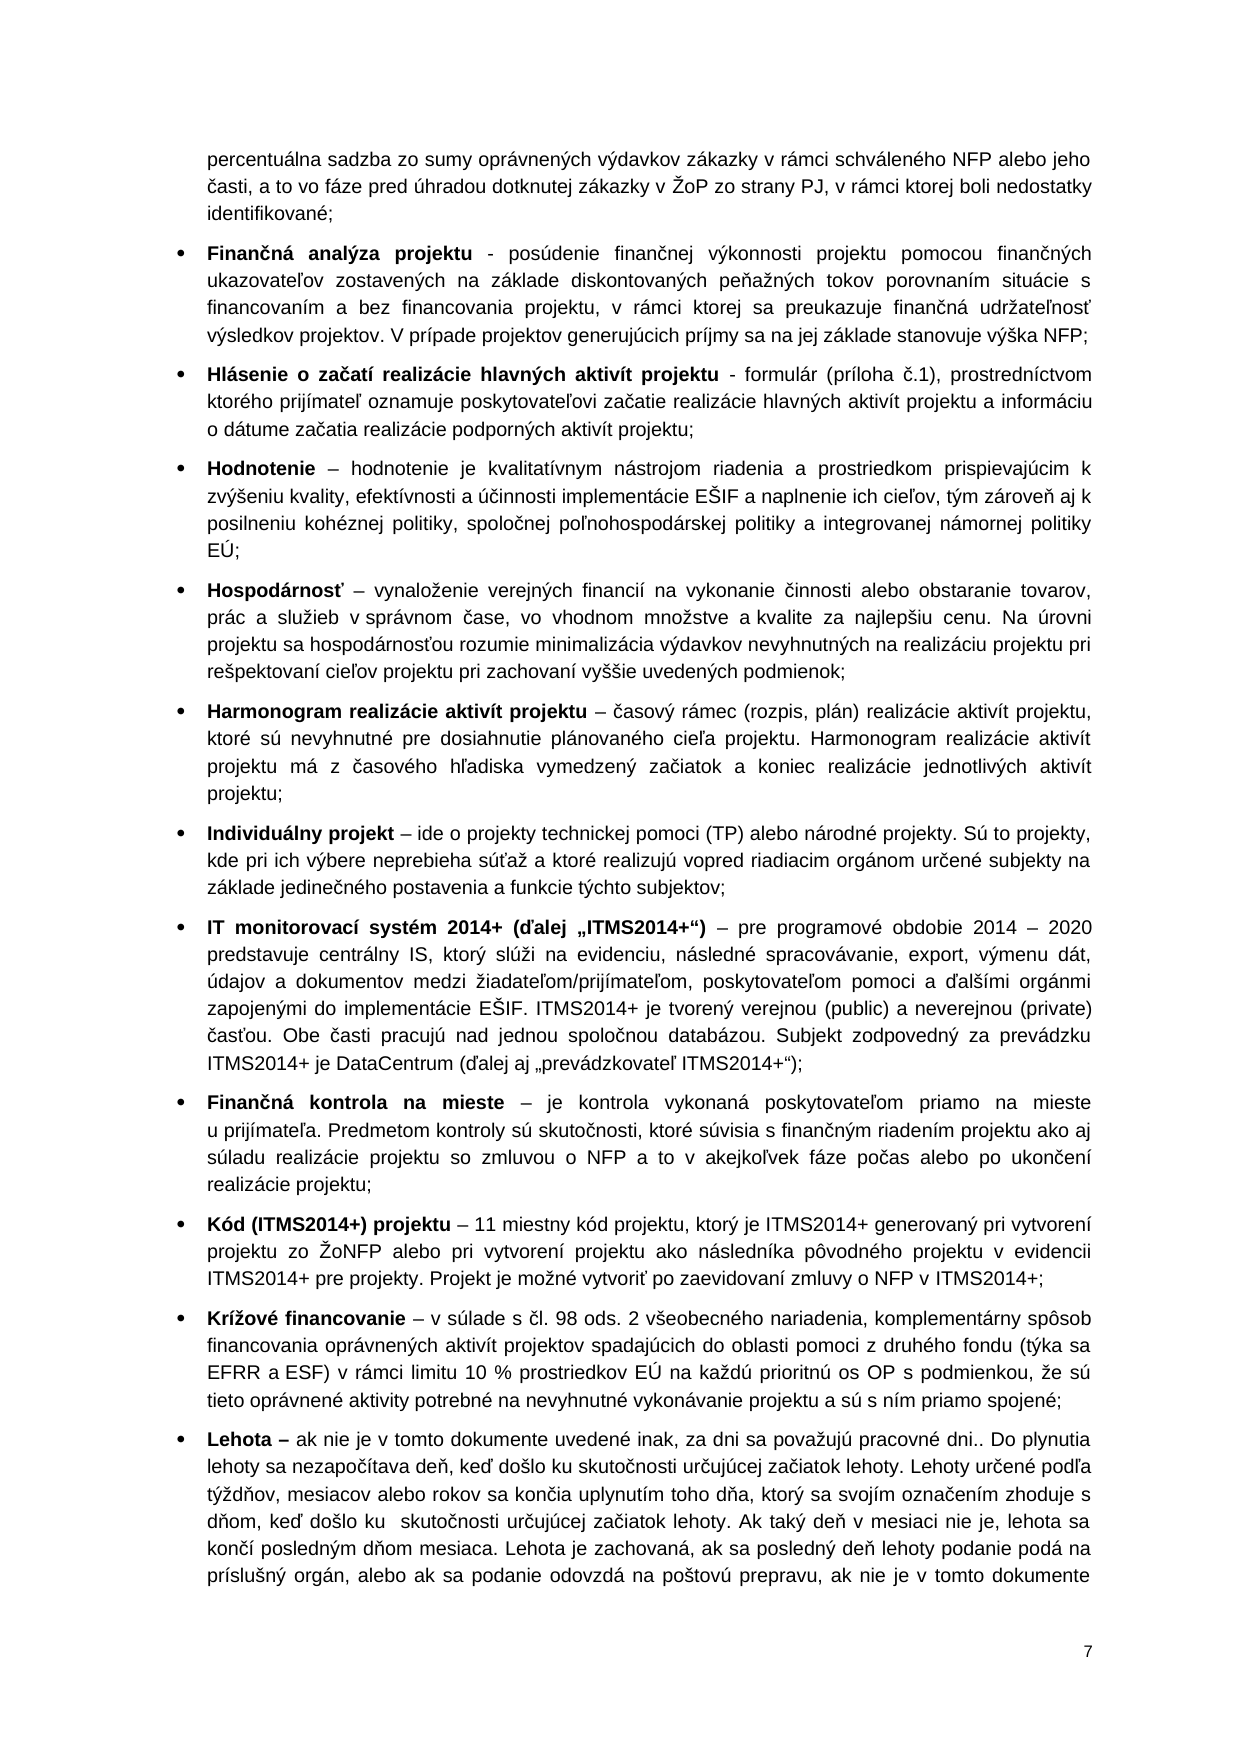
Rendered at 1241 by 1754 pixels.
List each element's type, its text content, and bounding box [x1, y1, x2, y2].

text IT monitorovací systém 2014+ (ďalej „ITMS2014+“) – pre programové obdobie 2014 – 2020 predstavuje centrálny IS, ktorý slúži na evidenciu, následné spracovávanie, export, výmenu dát, údajov a dokumentov medzi žiadateľom/prijímateľom, poskytovateľom pomoci a ďalšími orgánmi zapojenými do implementácie EŠIF. ITMS2014+ je tvorený verejnou (public) a neverejnou (private) časťou. Obe časti pracujú nad jednou spoločnou databázou. Subjekt zodpovedný za prevádzku ITMS2014+ je DataCentrum (ďalej aj „prevádzkovateľ ITMS2014+“); [177, 916, 1092, 1074]
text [177, 1428, 1092, 1587]
text Kód (ITMS2014+) projektu – 11 miestny kód projektu, ktorý je ITMS2014+ generovaný pri vytvorení projektu zo ŽoNFP alebo pri vytvorení projektu ako následníka pôvodného projektu v evidencii ITMS2014+ pre projekty. Projekt je možné vytvoriť po zaevidovaní zmluvy o NFP v ITMS2014+; [177, 1213, 1092, 1290]
text Hospodárnosť – vynaloženie verejných financií na vykonanie činnosti alebo obstaranie tovarov, prác a služieb v správnom čase, vo vhodnom množstve a kvalite za najlepšiu cenu. Na úrovni projektu sa hospodárnosťou rozumie minimalizácia výdavkov nevyhnutných na realizáciu projektu pri rešpektovaní cieľov projektu pri zachovaní vyššie uvedených podmienok; [177, 579, 1092, 683]
text Finančná kontrola na mieste – je kontrola vykonaná poskytovateľom priamo na mieste u prijímateľa. Predmetom kontroly sú skutočnosti, ktoré súvisia s finančným riadením projektu ako aj súladu realizácie projektu so zmluvou o NFP a to v akejkoľvek fáze počas alebo po ukončení realizácie projektu; [177, 1091, 1092, 1196]
text Individuálny projekt – ide o projekty technickej pomoci (TP) alebo národné projekty. Sú to projekty, kde pri ich výbere neprebieha súťaž a ktoré realizujú vopred riadiacim orgánom určené subjekty na základe jedinečného postavenia a funkcie týchto subjektov; [177, 821, 1092, 898]
text Krížové financovanie – v súlade s čl. 98 ods. 2 všeobecného nariadenia, komplementárny spôsob financovania oprávnených aktivít projektov spadajúcich do oblasti pomoci z druhého fondu (týka sa EFRR a ESF) v rámci limitu 10 % prostriedkov EÚ na každú prioritnú os OP s podmienkou, že sú tieto oprávnené aktivity potrebné na nevyhnutné vykonávanie projektu a sú s ním priamo spojené; [177, 1307, 1092, 1411]
text Hlásenie o začatí realizácie hlavných aktivít projektu - formulár (príloha č.1), prostredníctvom ktorého prijímateľ oznamuje poskytovateľovi začatie realizácie hlavných aktivít projektu a informáciu o dátume začatia realizácie podporných aktivít projektu; [177, 363, 1092, 440]
text Hodnotenie – hodnotenie je kvalitatívnym nástrojom riadenia a prostriedkom prispievajúcim k zvýšeniu kvality, efektívnosti a účinnosti implementácie EŠIF a naplnenie ich cieľov, tým zároveň aj k posilneniu kohéznej politiky, spoločnej poľnohospodárskej politiky a integrovanej námornej politiky EÚ; [177, 457, 1092, 562]
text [177, 148, 1092, 225]
text Harmonogram realizácie aktivít projektu – časový rámec (rozpis, plán) realizácie aktivít projektu, ktoré sú nevyhnutné pre dosiahnutie plánovaného cieľa projektu. Harmonogram realizácie aktivít projektu má z časového hľadiska vymedzený začiatok a koniec realizácie jednotlivých aktivít projektu; [177, 700, 1092, 804]
text Finančná analýza projektu - posúdenie finančnej výkonnosti projektu pomocou finančných ukazovateľov zostavených na základe diskontovaných peňažných tokov porovnaním situácie s financovaním a bez financovania projektu, v rámci ktorej sa preukazuje finančná udržateľnosť výsledkov projektov. V prípade projektov generujúcich príjmy sa na jej základe stanovuje výška NFP; [177, 242, 1092, 346]
